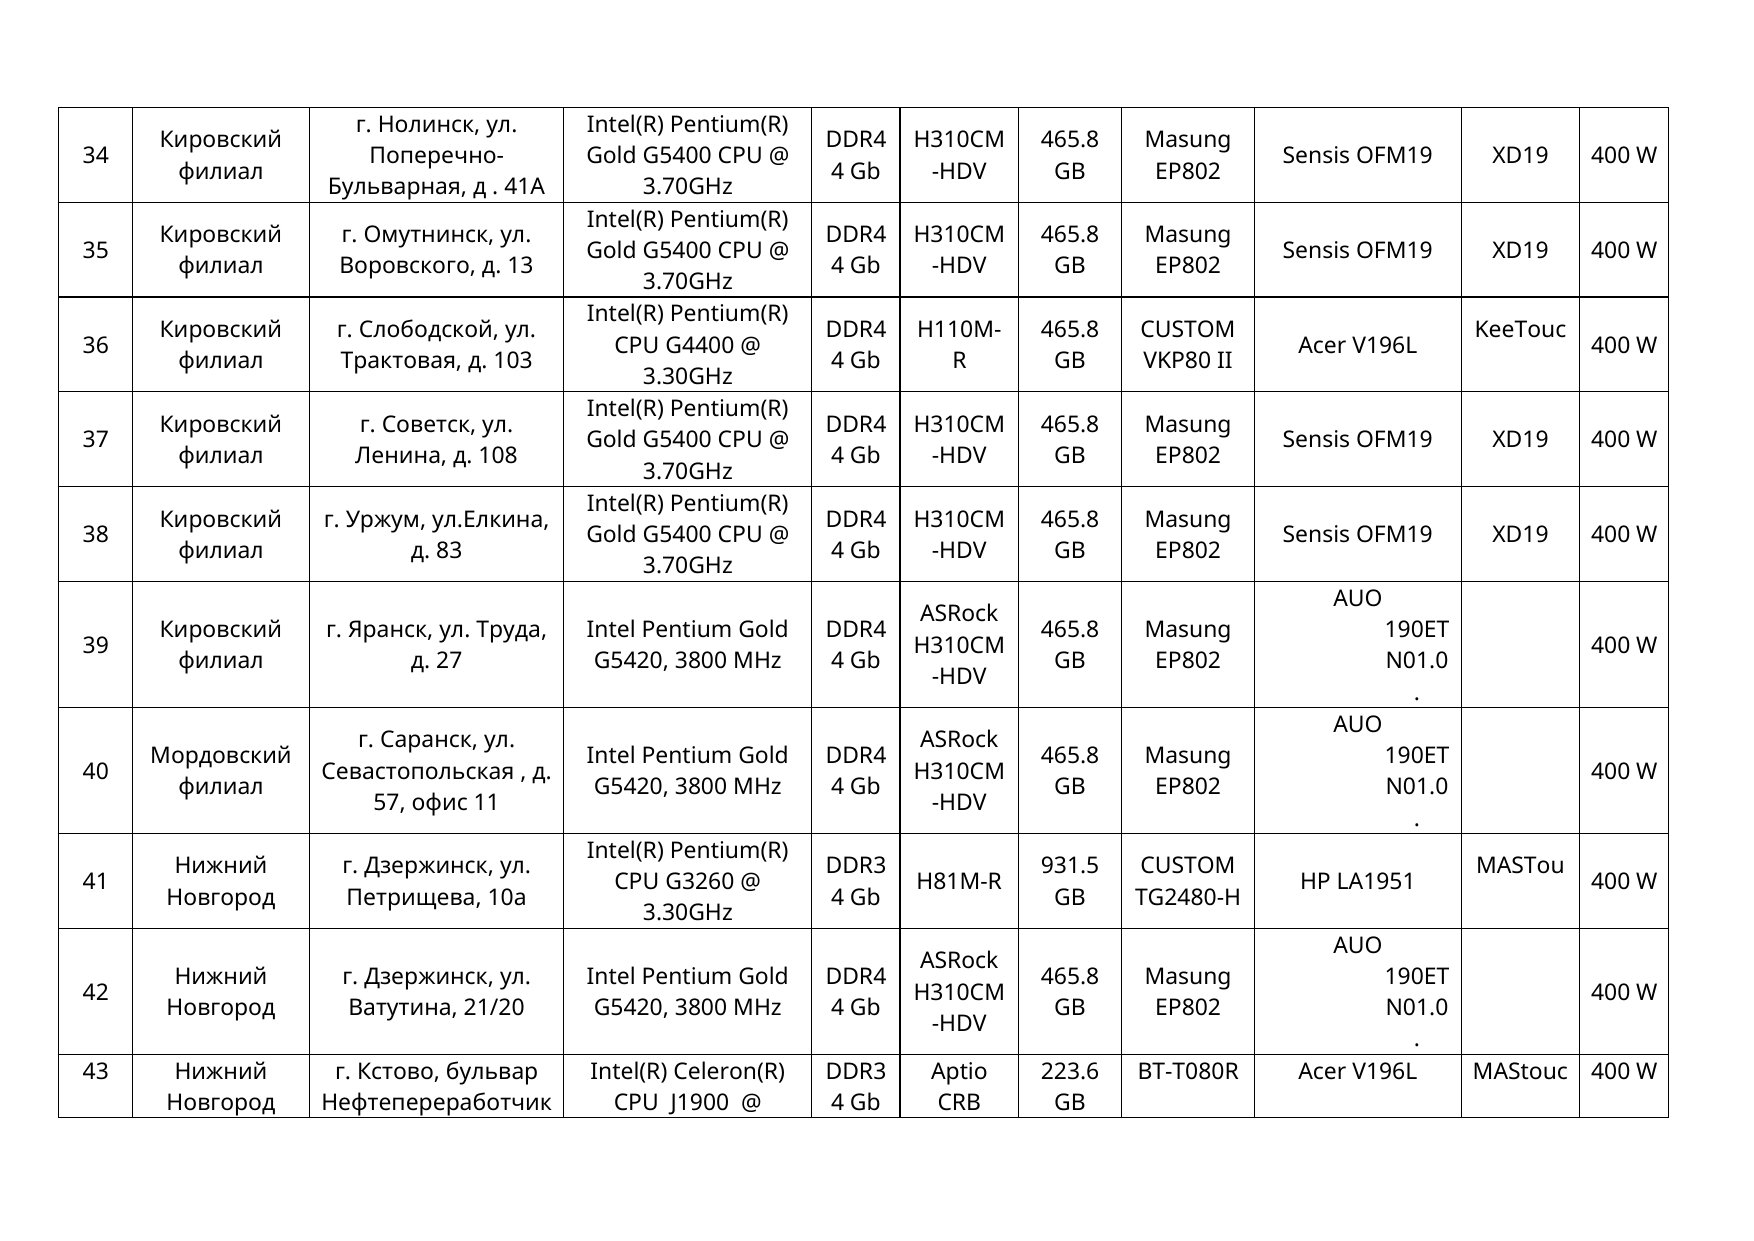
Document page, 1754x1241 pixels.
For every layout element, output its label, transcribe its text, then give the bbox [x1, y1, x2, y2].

table_cell Acer V196L [1255, 298, 1461, 391]
table_cell 43 [59, 1055, 132, 1117]
table_cell DDR4 4 Gb [812, 298, 899, 391]
table_cell 37 [59, 392, 132, 486]
table_cell 465.8 GB [1019, 929, 1121, 1054]
table_cell г. Дзержинск, ул. Ватутина, 21/20 [310, 929, 563, 1054]
table_cell BT-T080R [1122, 1055, 1254, 1117]
table_cell 465.8 GB [1019, 708, 1121, 833]
table_cell Intel(R) Pentium(R) CPU G3260 @ 3.30GHz [564, 834, 811, 928]
table_cell XD19 [1462, 392, 1579, 486]
table_cell H81M-R [901, 834, 1018, 928]
table_cell 400 W [1580, 108, 1668, 202]
table_cell 400 W [1580, 298, 1668, 391]
table_cell 40 [59, 708, 132, 833]
table_cell Кировский филиал [133, 108, 309, 202]
table_cell Intel(R) Pentium(R) Gold G5400 CPU @ 3.70GHz [564, 203, 811, 296]
table_cell XD19 [1462, 108, 1579, 202]
table_cell DDR4 4 Gb [812, 108, 899, 202]
table_cell Masung EP802 [1122, 708, 1254, 833]
table_cell 35 [59, 203, 132, 296]
table_cell 400 W [1580, 487, 1668, 581]
table_cell CUSTOM TG2480-H [1122, 834, 1254, 928]
table_cell 400 W [1580, 708, 1668, 833]
table_cell г. Уржум, ул.Елкина, д. 83 [310, 487, 563, 581]
table_cell ASRock H310CM-HDV [901, 929, 1018, 1054]
table_cell H310CM-HDV [901, 108, 1018, 202]
table_cell 465.8 GB [1019, 487, 1121, 581]
table_cell Нижний Новгород [133, 834, 309, 928]
table_cell Sensis OFM19 [1255, 392, 1461, 486]
table_cell 42 [59, 929, 132, 1054]
table_cell Мордовский филиал [133, 708, 309, 833]
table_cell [310, 1055, 563, 1117]
table_cell 34 [59, 108, 132, 202]
table_cell г. Советск, ул. Ленина, д. 108 [310, 392, 563, 486]
table_cell г. Омутнинск, ул. Воровского, д. 13 [310, 203, 563, 296]
table_cell DDR4 4 Gb [812, 392, 899, 486]
table_cell XD19 [1462, 487, 1579, 581]
table_cell [1462, 582, 1579, 707]
table_cell Aptio CRB [901, 1055, 1018, 1117]
table_cell 465.8 GB [1019, 203, 1121, 296]
table_cell HP LA1951 [1255, 834, 1461, 928]
table_cell 39 [59, 582, 132, 707]
table_cell Кировский филиал [133, 298, 309, 391]
table_cell ASRock H310CM-HDV [901, 582, 1018, 707]
table_cell DDR3 4 Gb [812, 834, 899, 928]
table_cell 400 W [1580, 929, 1668, 1054]
table_cell H310CM-HDV [901, 203, 1018, 296]
table_cell 465.8 GB [1019, 582, 1121, 707]
table_cell Нижний Новгород [133, 929, 309, 1054]
table_cell CUSTOM VKP80 II [1122, 298, 1254, 391]
table_cell Masung EP802 [1122, 929, 1254, 1054]
table_cell Masung EP802 [1122, 582, 1254, 707]
table_cell Кировский филиал [133, 582, 309, 707]
table_cell 36 [59, 298, 132, 391]
table_cell Intel Pentium Gold G5420, 3800 MHz [564, 929, 811, 1054]
table_cell 400 W [1580, 392, 1668, 486]
table_cell DDR4 4 Gb [812, 708, 899, 833]
table_cell Masung EP802 [1122, 203, 1254, 296]
table_cell 41 [59, 834, 132, 928]
table_cell H310CM-HDV [901, 392, 1018, 486]
table_cell 223.6 GB [1019, 1055, 1121, 1117]
table_cell Intel Pentium Gold G5420, 3800 MHz [564, 582, 811, 707]
table_cell AUO 190ETN01.0. [1255, 582, 1461, 707]
table_cell 465.8 GB [1019, 298, 1121, 391]
table_cell г. Слободской, ул. Трактовая, д. 103 [310, 298, 563, 391]
table_cell 400 W [1580, 203, 1668, 296]
table_cell Intel(R) Pentium(R) Gold G5400 CPU @ 3.70GHz [564, 392, 811, 486]
table_cell г. Яранск, ул. Труда, д. 27 [310, 582, 563, 707]
table_cell DDR4 4 Gb [812, 203, 899, 296]
table_cell г. Дзержинск, ул. Петрищева, 10а [310, 834, 563, 928]
table_cell 400 W [1580, 1055, 1668, 1117]
table_cell 400 W [1580, 834, 1668, 928]
table_cell DDR4 4 Gb [812, 929, 899, 1054]
table_cell Sensis OFM19 [1255, 203, 1461, 296]
table_cell MASTouch [1462, 834, 1579, 928]
table_cell Masung EP802 [1122, 108, 1254, 202]
table_cell Intel Pentium Gold G5420, 3800 MHz [564, 708, 811, 833]
table_cell Кировский филиал [133, 392, 309, 486]
table_cell AUO 190ETN01.0. [1255, 929, 1461, 1054]
table_cell H310CM-HDV [901, 487, 1018, 581]
table_cell Кировский филиал [133, 487, 309, 581]
table_cell 465.8 GB [1019, 108, 1121, 202]
table_cell H110M-R [901, 298, 1018, 391]
table_cell Intel(R) Pentium(R) CPU G4400 @ 3.30GHz [564, 298, 811, 391]
table_cell AUO 190ETN01.0. [1255, 708, 1461, 833]
table_cell г. Саранск, ул. Севастопольская , д. 57, офис 11 [310, 708, 563, 833]
table_cell Intel(R) Pentium(R) Gold G5400 CPU @ 3.70GHz [564, 487, 811, 581]
table_cell Кировский филиал [133, 203, 309, 296]
table_cell [1462, 929, 1579, 1054]
table_cell 38 [59, 487, 132, 581]
table_cell XD19 [1462, 203, 1579, 296]
table_cell Masung EP802 [1122, 487, 1254, 581]
table_cell Sensis OFM19 [1255, 108, 1461, 202]
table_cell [564, 1055, 811, 1117]
table_cell ASRock H310CM-HDV [901, 708, 1018, 833]
table_cell [1462, 708, 1579, 833]
table_cell DDR4 4 Gb [812, 487, 899, 581]
table_cell 931.5 GB [1019, 834, 1121, 928]
table_cell KeeTouch [1462, 298, 1579, 391]
table_cell DDR3 4 Gb [812, 1055, 899, 1117]
table_cell Sensis OFM19 [1255, 487, 1461, 581]
table_cell MAStouch [1462, 1055, 1579, 1117]
table_cell г. Нолинск, ул. Поперечно-Бульварная, д . 41А [310, 108, 563, 202]
table_cell Masung EP802 [1122, 392, 1254, 486]
table_cell 465.8 GB [1019, 392, 1121, 486]
table_cell 400 W [1580, 582, 1668, 707]
table_cell Нижний Новгород [133, 1055, 309, 1117]
table_cell Intel(R) Pentium(R) Gold G5400 CPU @ 3.70GHz [564, 108, 811, 202]
table_cell Acer V196L [1255, 1055, 1461, 1117]
table_cell DDR4 4 Gb [812, 582, 899, 707]
